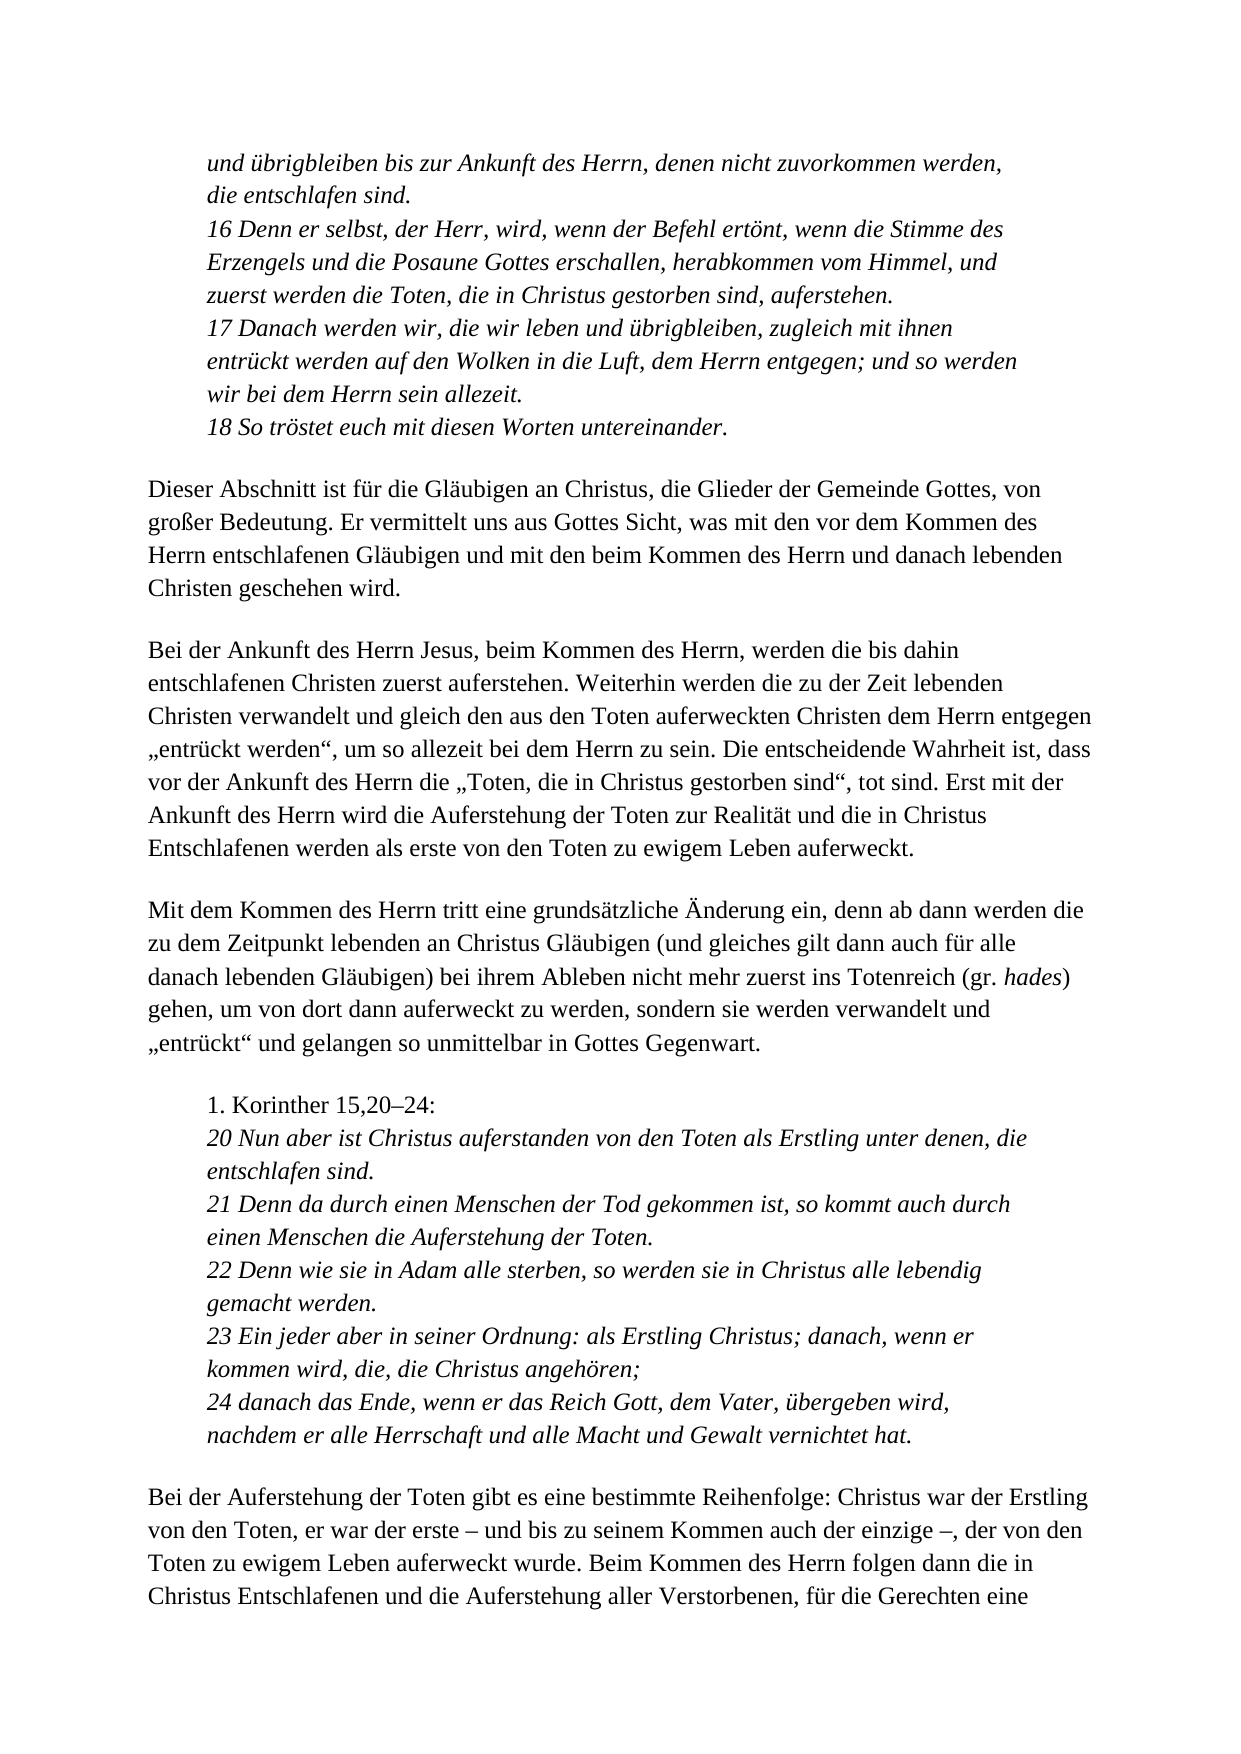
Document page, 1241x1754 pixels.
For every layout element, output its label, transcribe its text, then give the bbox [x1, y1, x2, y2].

text Bei der Ankunft des Herrn Jesus, beim Kommen des Herrn, werden die bis dahin entschlafenen Christen zuerst auferstehen. Weiterhin werden die zu der Zeit lebenden Christen verwandelt und gleich den aus den Toten auferweckten Christen dem Herrn entgegen „entrückt werden“, um so allezeit bei dem Herrn zu sein. Die entscheidende Wahrheit ist, dass vor der Ankunft des Herrn die „Toten, die in Christus gestorben sind“, tot sind. Erst mit der Ankunft des Herrn wird die Auferstehung der Toten zur Realität und die in Christus Entschlafenen werden als erste von den Toten zu ewigem Leben auferweckt. [148, 635, 1093, 862]
text 1. Korinther 15,20–24: [207, 1090, 1033, 1118]
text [207, 148, 1033, 441]
text 20 Nun aber ist Christus auferstanden von den Toten als Erstling unter denen, die entschlafen sind. 21 Denn da durch einen Menschen der Tod gekommen ist, so kommt auch durch einen Menschen die Auferstehung der Toten. 22 Denn wie sie in Adam alle sterben, so werden sie in Christus alle lebendig gemacht werden. 23 Ein jeder aber in seiner Ordnung: als Erstling Christus; danach, wenn er kommen wird, die, die Christus angehören; 24 danach das Ende, wenn er das Reich Gott, dem Vater, übergeben wird, nachdem er alle Herrschaft und alle Macht und Gewalt vernichtet hat. [207, 1123, 1033, 1449]
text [148, 1482, 1093, 1610]
text Dieser Abschnitt ist für die Gläubigen an Christus, die Glieder der Gemeinde Gottes, von großer Bedeutung. Er vermittelt uns aus Gottes Sicht, was mit den vor dem Kommen des Herrn entschlafenen Gläubigen und mit den beim Kommen des Herrn und danach lebenden Christen geschehen wird. [148, 474, 1093, 602]
text Mit dem Kommen des Herrn tritt eine grundsätzliche Änderung ein, denn ab dann werden die zu dem Zeitpunkt lebenden an Christus Gläubigen (und gleiches gilt dann auch für alle danach lebenden Gläubigen) bei ihrem Ableben nicht mehr zuerst ins Totenreich (gr. hades) gehen, um von dort dann auferweckt zu werden, sondern sie werden verwandelt und „entrückt“ und gelangen so unmittelbar in Gottes Gegenwart. [148, 896, 1093, 1056]
